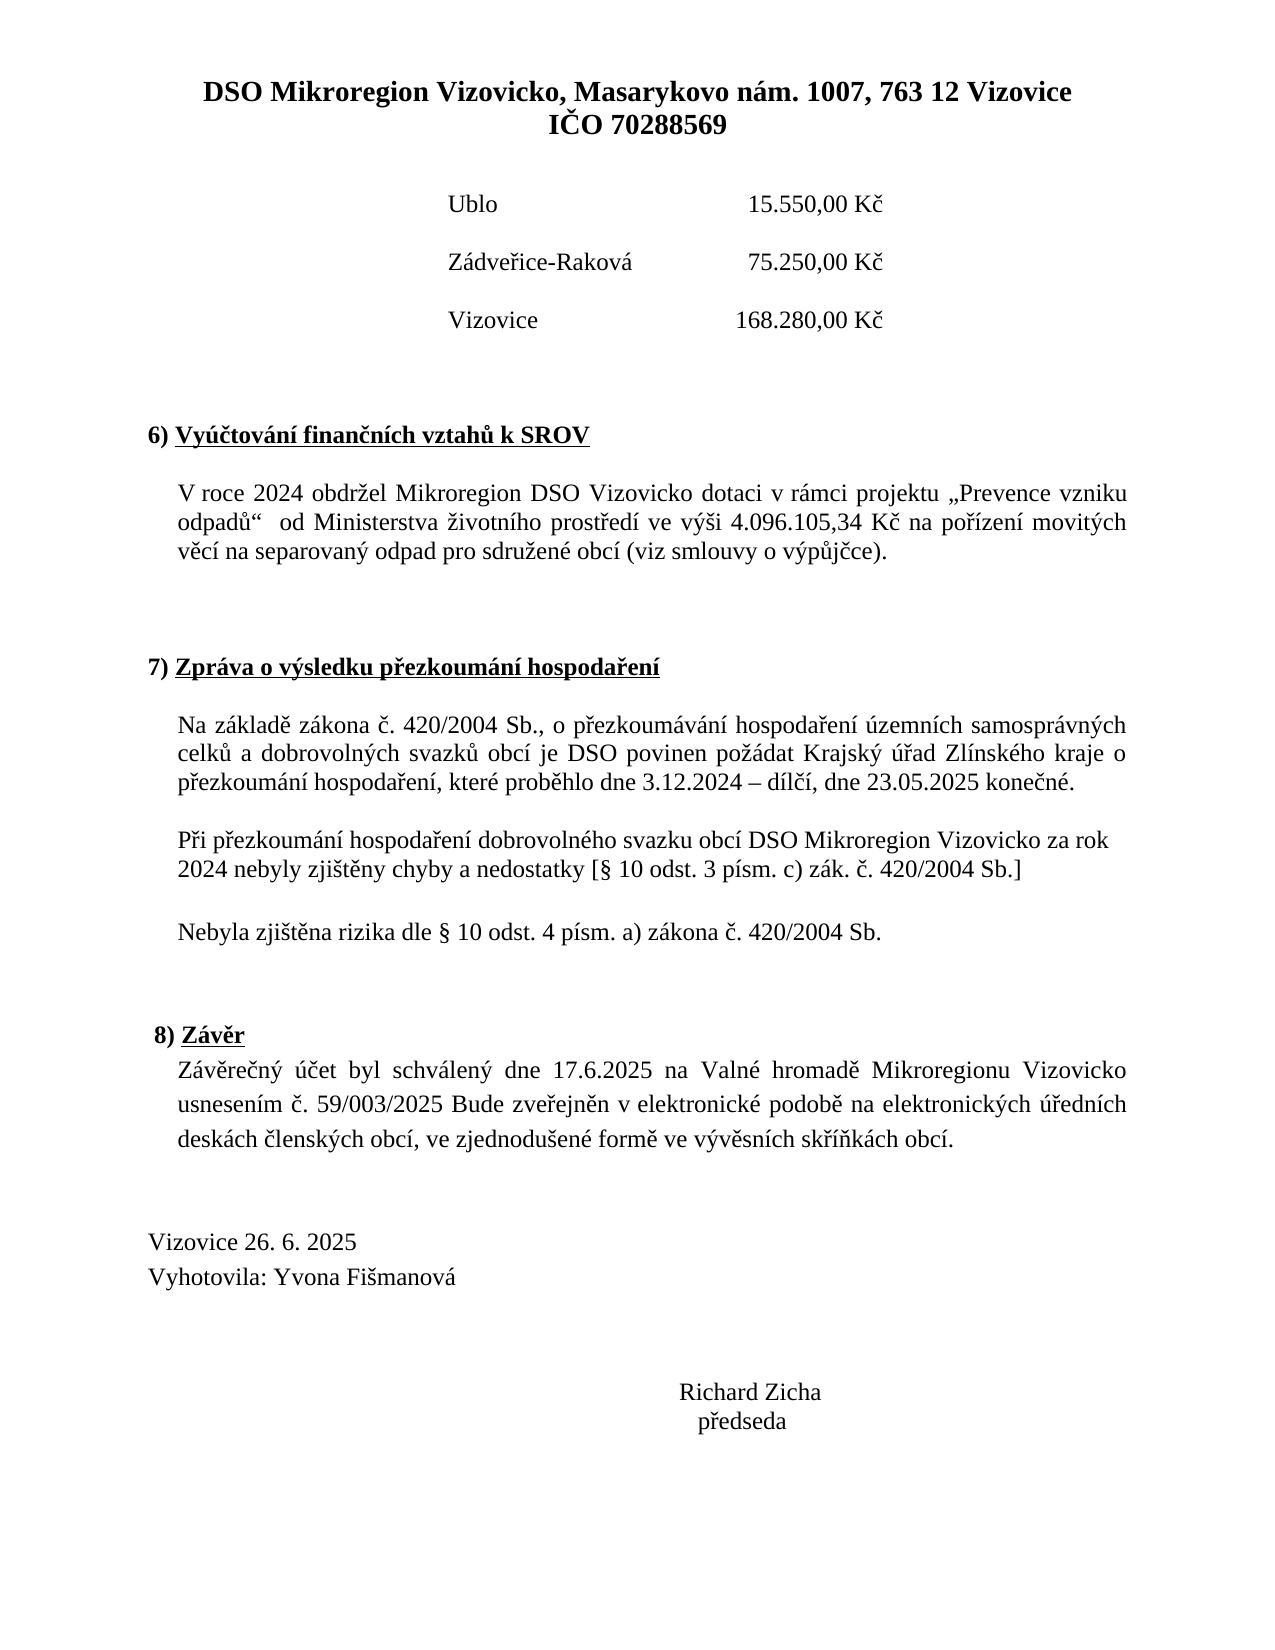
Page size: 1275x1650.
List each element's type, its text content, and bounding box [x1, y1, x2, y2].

text 8) Závěr [148, 1021, 1127, 1049]
text Závěrečný účet byl schválený dne 17.6.2025 na Valné hromadě Mikroregionu Vizovicko usnesením č. 59/003/2025 Bude zveřejněn v elektronické podobě na elektronických úředních deskách členských obcí, ve zjednodušené formě ve vývěsních skříňkách obcí. [177, 1055, 1127, 1153]
text Ublo 15.550,00 Kč [148, 189, 1127, 218]
text Zádveřice-Raková 75.250,00 Kč [148, 247, 1127, 276]
text Při přezkoumání hospodaření dobrovolného svazku obcí DSO Mikroregion Vizovicko za rok 2024 nebyly zjištěny chyby a nedostatky [§ 10 odst. 3 písm. c) zák. č. 420/2004 Sb.] [177, 825, 1127, 883]
text V roce 2024 obdržel Mikroregion DSO Vizovicko dotaci v rámci projektu „Prevence vzniku odpadů“ od Ministerstva životního prostředí ve výši 4.096.105,34 Kč na pořízení movitých věcí na separovaný odpad pro sdružené obcí (viz smlouvy o výpůjčce). [177, 478, 1127, 565]
text Vizovice 168.280,00 Kč [148, 305, 1127, 333]
text Nebyla zjištěna rizika dle § 10 odst. 4 písm. a) zákona č. 420/2004 Sb. [177, 917, 1127, 946]
text «Název») «Popis»«Závažnost_skupina»«Závažnost_skupina_seznam»Vizovice 26. 6. 2025 [148, 1227, 1127, 1256]
text 7) Zpráva o výsledku přezkoumání hospodaření [148, 652, 1127, 681]
text 6) Vyúčtování finančních vztahů k SROV [148, 421, 1127, 449]
text Vyhotovila: Yvona Fišmanová [148, 1262, 1127, 1291]
text Na základě zákona č. 420/2004 Sb., o přezkoumávání hospodaření územních samosprávných celků a dobrovolných svazků obcí je DSO povinen požádat Krajský úřad Zlínského kraje o přezkoumání hospodaření, které proběhlo dne 3.12.2024 – dílčí, dne 23.05.2025 konečné. [177, 710, 1127, 796]
text předseda [148, 1406, 1127, 1434]
text Richard Zicha [148, 1377, 1127, 1406]
